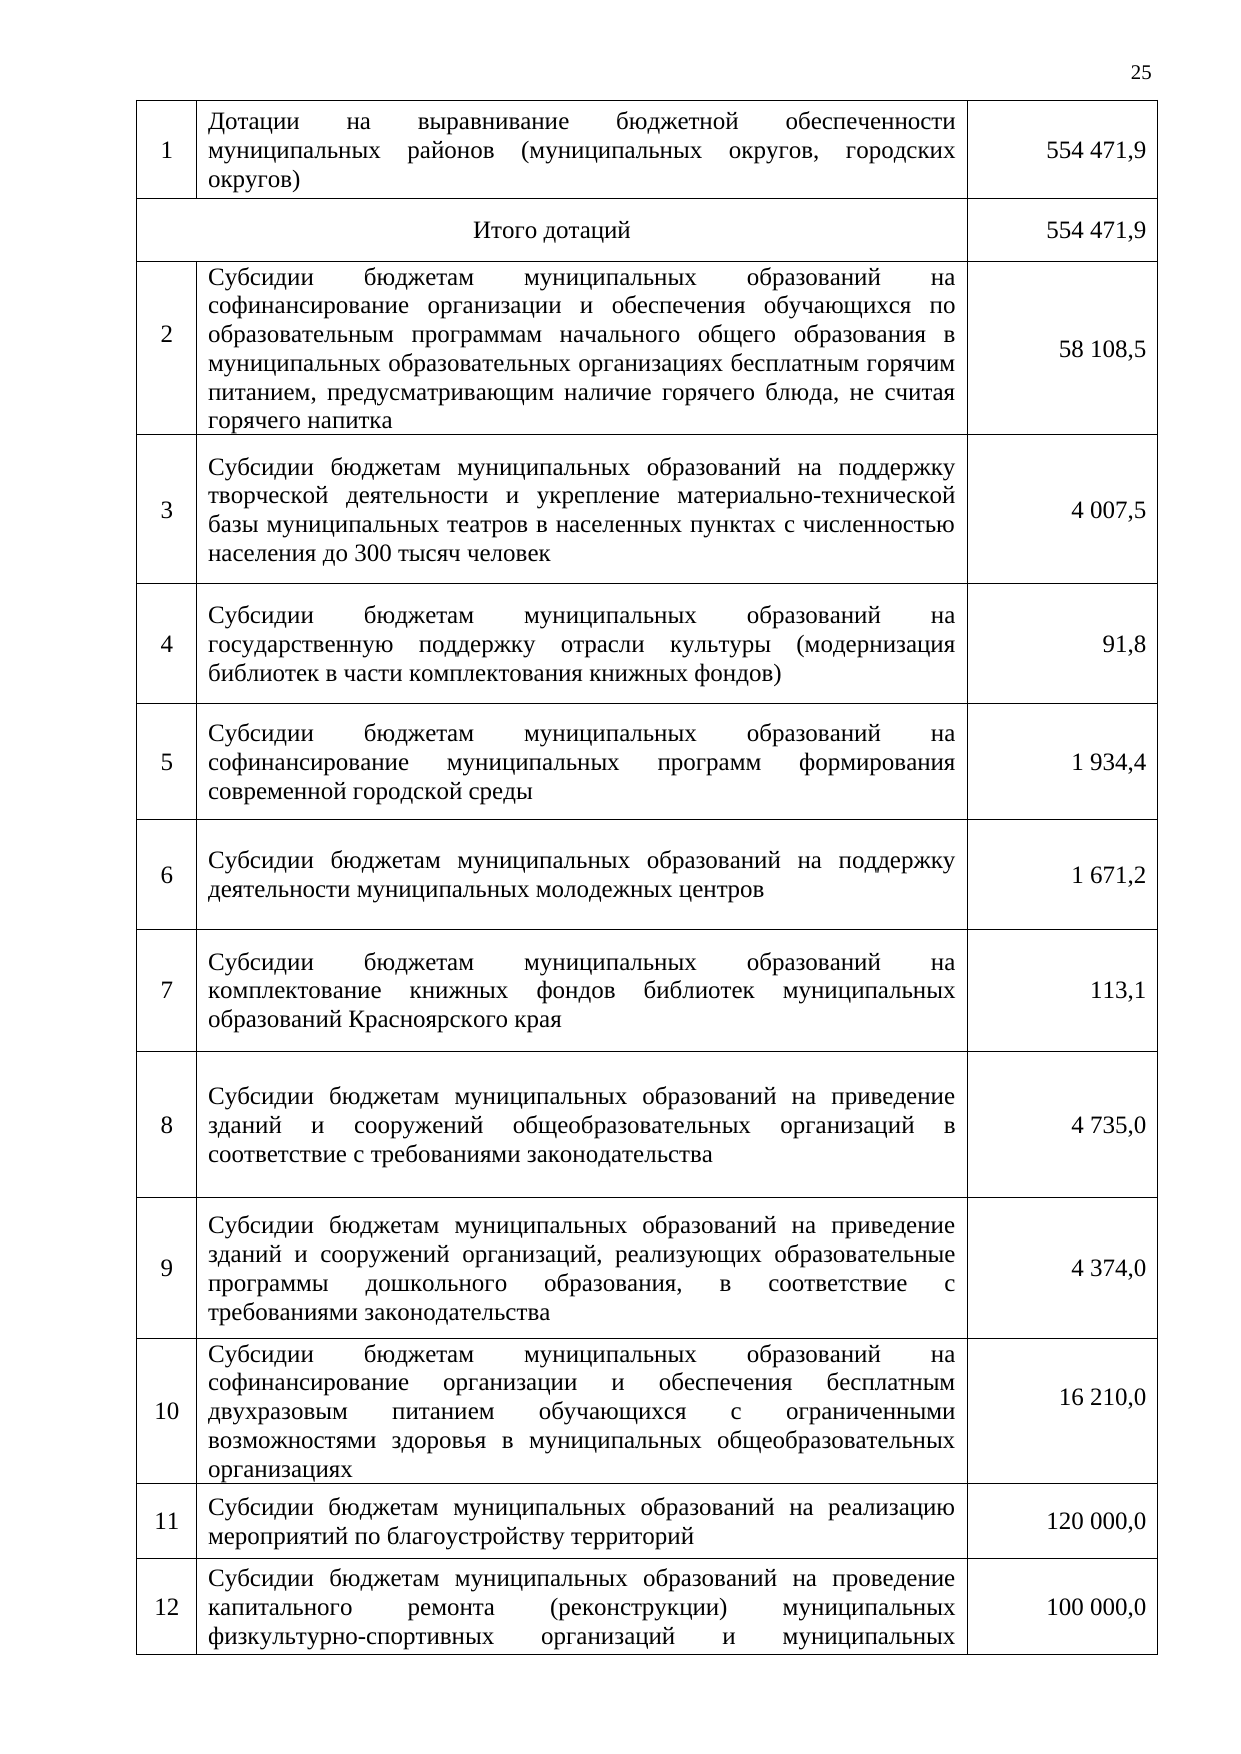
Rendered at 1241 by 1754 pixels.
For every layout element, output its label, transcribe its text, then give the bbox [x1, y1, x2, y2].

table_cell 1 671,2 [968, 820, 1157, 928]
table_cell 9 [137, 1198, 196, 1338]
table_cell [197, 1559, 967, 1654]
table_cell Субсидии бюджетам муниципальных образований на поддержку деятельности муниципальных молодежных центров [197, 820, 967, 928]
table_cell 1 [137, 101, 196, 198]
table_cell 6 [137, 820, 196, 928]
table_cell Итого дотаций [137, 199, 967, 261]
table_cell Субсидии бюджетам муниципальных образований на софинансирование организации и обеспечения обучающихся по образовательным программам начального общего образования в муниципальных образовательных организациях бесплатным горячим питанием, предусматривающим наличие горячего блюда, не считая горячего напитка [197, 262, 967, 434]
table_cell 4 374,0 [968, 1198, 1157, 1338]
table_cell 2 [137, 262, 196, 434]
table_cell 3 [137, 435, 196, 583]
table_cell Субсидии бюджетам муниципальных образований на поддержку творческой деятельности и укрепление материально-технической базы муниципальных театров в населенных пунктах с численностью населения до 300 тысяч человек [197, 435, 967, 583]
table_cell 4 [137, 584, 196, 702]
table_cell 4 735,0 [968, 1052, 1157, 1197]
table_cell 12 [137, 1559, 196, 1654]
table_cell Субсидии бюджетам муниципальных образований на приведение зданий и сооружений организаций, реализующих образовательные программы дошкольного образования, в соответствие с требованиями законодательства [197, 1198, 967, 1338]
table_cell 10 [137, 1339, 196, 1482]
table_cell 113,1 [968, 930, 1157, 1051]
table_cell Дотации на выравнивание бюджетной обеспеченности муниципальных районов (муниципальных округов, городских округов) [197, 101, 967, 198]
table_cell 4 007,5 [968, 435, 1157, 583]
table_cell 554 471,9 [968, 199, 1157, 261]
table_cell Субсидии бюджетам муниципальных образований на софинансирование организации и обеспечения бесплатным двухразовым питанием обучающихся с ограниченными возможностями здоровья в муниципальных общеобразовательных организациях [197, 1339, 967, 1482]
table_cell 11 [137, 1484, 196, 1558]
table_cell 16 210,0 [968, 1339, 1157, 1482]
table_cell Субсидии бюджетам муниципальных образований на приведение зданий и сооружений общеобразовательных организаций в соответствие с требованиями законодательства [197, 1052, 967, 1197]
table_cell Субсидии бюджетам муниципальных образований на комплектование книжных фондов библиотек муниципальных образований Красноярского края [197, 930, 967, 1051]
table_cell 7 [137, 930, 196, 1051]
table_cell 120 000,0 [968, 1484, 1157, 1558]
table_cell 91,8 [968, 584, 1157, 702]
table_cell 8 [137, 1052, 196, 1197]
table_cell Субсидии бюджетам муниципальных образований на реализацию мероприятий по благоустройству территорий [197, 1484, 967, 1558]
table_cell Субсидии бюджетам муниципальных образований на государственную поддержку отрасли культуры (модернизация библиотек в части комплектования книжных фондов) [197, 584, 967, 702]
table_cell 554 471,9 [968, 101, 1157, 198]
table_cell Субсидии бюджетам муниципальных образований на софинансирование муниципальных программ формирования современной городской среды [197, 704, 967, 819]
table_cell 1 934,4 [968, 704, 1157, 819]
table_cell 5 [137, 704, 196, 819]
table_cell 58 108,5 [968, 262, 1157, 434]
table_cell 100 000,0 [968, 1559, 1157, 1654]
